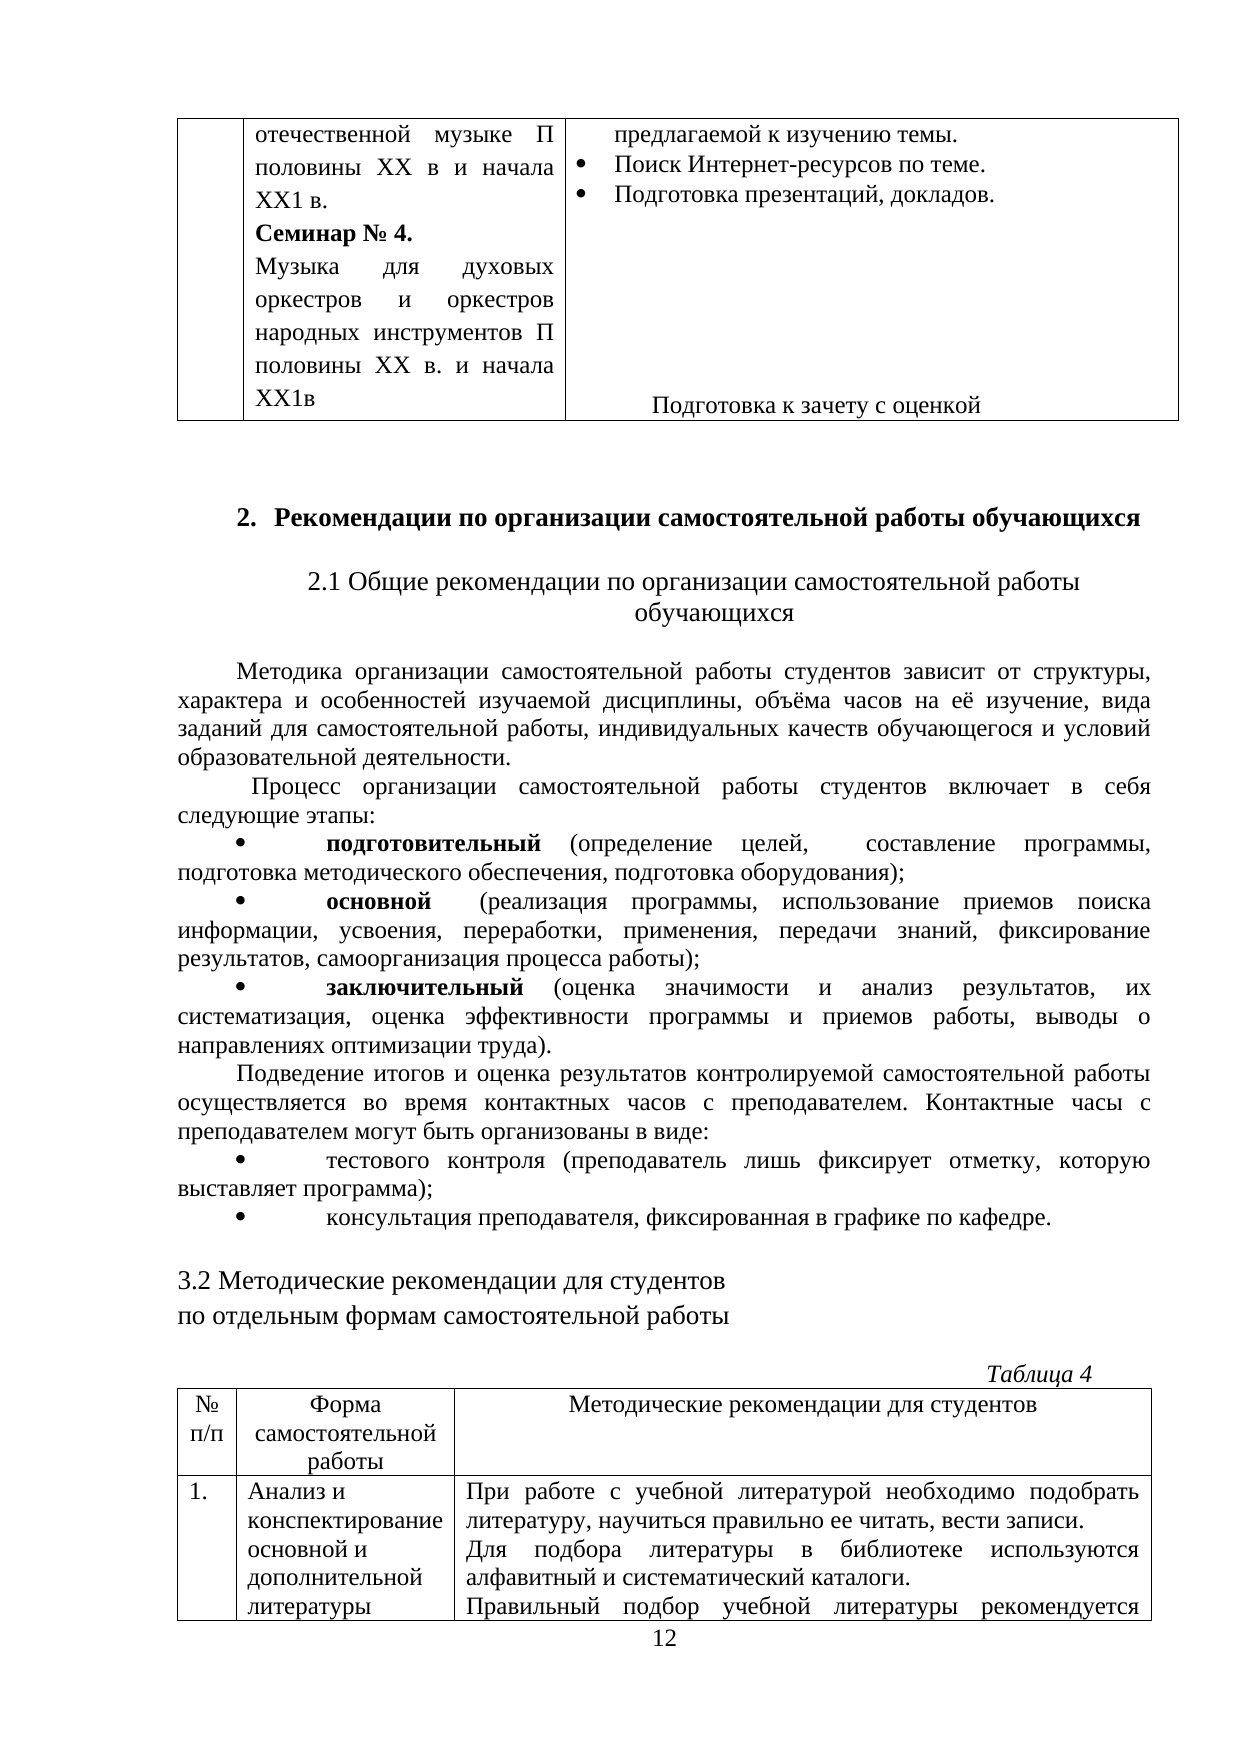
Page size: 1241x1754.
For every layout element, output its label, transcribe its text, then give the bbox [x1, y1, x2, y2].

subtitle Рекомендации по организации самостоятельной работы обучающихся [236, 501, 1152, 532]
text Процесс организации самостоятельной работы студентов включает в себя следующие этапы: [177, 771, 1152, 828]
list подготовительный (определение целей, составление программы, подготовка методического обеспечения, подготовка оборудования); [177, 828, 1152, 886]
table_header Форма самостоятельной работы [237, 1389, 454, 1475]
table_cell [455, 1476, 1151, 1620]
table_header № п/п [178, 1389, 236, 1475]
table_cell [244, 119, 565, 420]
table_header Методические рекомендации для студентов [455, 1389, 1151, 1475]
list основной (реализация программы, использование приемов поиска информации, усвоения, переработки, применения, передачи знаний, фиксирование результатов, самоорганизация процесса работы); [177, 886, 1152, 972]
subtitle Общие рекомендации по организации самостоятельной работы обучающихся [236, 565, 1152, 627]
list тестового контроля (преподаватель лишь фиксирует отметку, которую выставляет программа); [177, 1145, 1152, 1202]
list заключительный (оценка значимости и анализ результатов, их систематизация, оценка эффективности программы и приемов работы, выводы о направлениях оптимизации труда). [177, 972, 1152, 1058]
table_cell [237, 1476, 454, 1620]
text Таблица 4 [177, 1359, 1152, 1388]
subtitle по отдельным формам самостоятельной работы [177, 1299, 1152, 1330]
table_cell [566, 119, 1178, 420]
table_cell 1. [178, 1476, 236, 1620]
text Методика организации самостоятельной работы студентов зависит от структуры, характера и особенностей изучаемой дисциплины, объёма часов на её изучение, вида заданий для самостоятельной работы, индивидуальных качеств обучающегося и условий образовательной деятельности. [177, 656, 1152, 771]
text Подведение итогов и оценка результатов контролируемой самостоятельной работы осуществляется во время контактных часов с преподавателем. Контактные часы с преподавателем могут быть организованы в виде: [177, 1058, 1152, 1145]
list консультация преподавателя, фиксированная в графике по кафедре. [177, 1202, 1152, 1231]
subtitle 3.2 Методические рекомендации для студентов [177, 1264, 1152, 1295]
